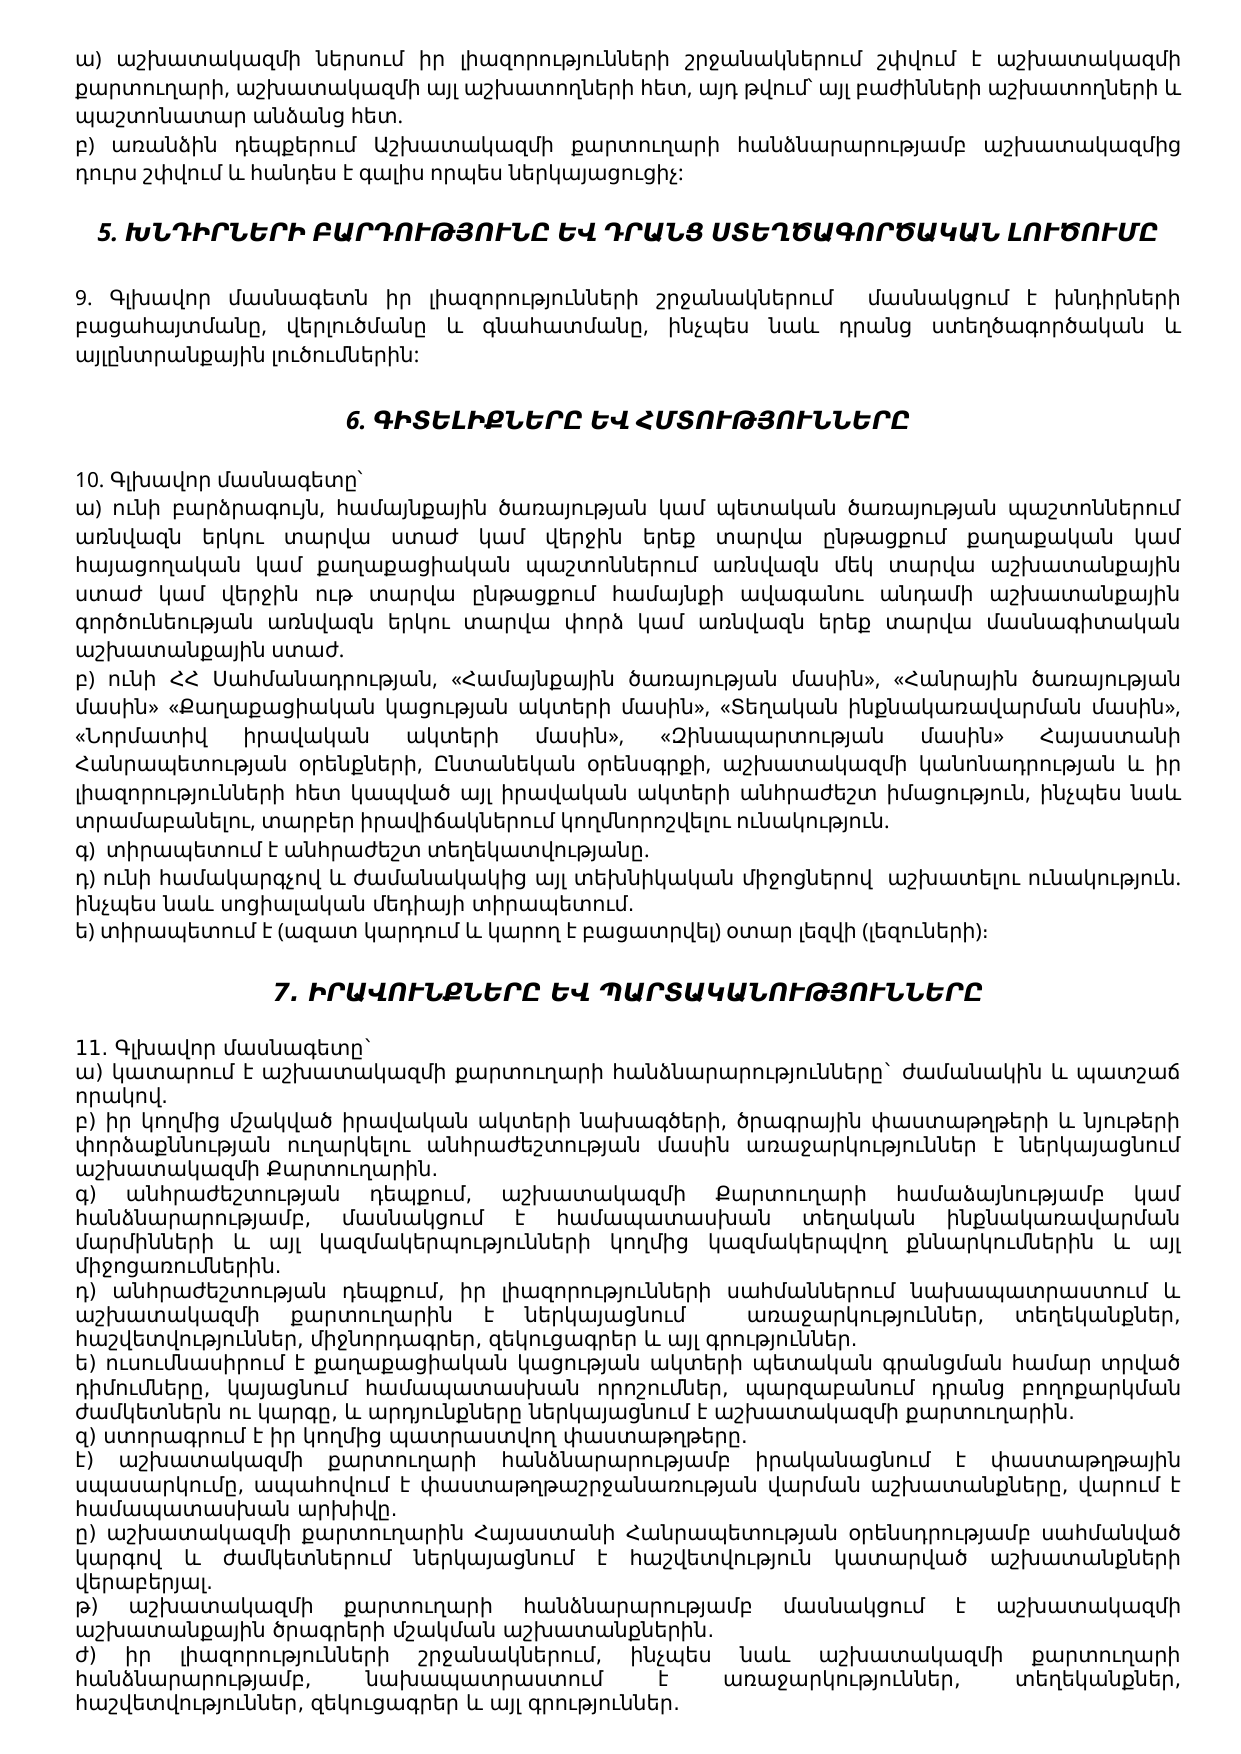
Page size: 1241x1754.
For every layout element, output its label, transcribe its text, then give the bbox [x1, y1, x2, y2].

text ա) աշխատակազմի ներսում իր լիազորությունների շրջանակներում շփվում է աշխատակազմի քարտուղարի, աշխատակազմի այլ աշխատողների հետ, այդ թվում՝ այլ բաժինների աշխատողների և պաշտոնատար անձանց հետ. [75, 44, 1181, 130]
text բ) ունի ՀՀ Սահմանադրության, «Համայնքային ծառայության մասին», «Հանրային ծառայության մասին» «Քաղաքացիական կացության ակտերի մասին», «Տեղական ինքնակառավարման մասին», «Նորմատիվ իրավական ակտերի մասին», «Զինապարտության մասին» Հայաստանի Հանրապետության օրենքների, Ընտանեկան օրենսգրքի, աշխատակազմի կանոնադրության և իր լիազորությունների հետ կապված այլ իրավական ակտերի անհրաժեշտ իմացություն, ինչպես նաև տրամաբանելու, տարբեր իրավիճակներում կողմնորոշվելու ունակություն. [75, 664, 1181, 835]
text ա) ունի բարձրագույն, համայնքային ծառայության կամ պետական ծառայության պաշտոններում առնվազն երկու տարվա ստաժ կամ վերջին երեք տարվա ընթացքում քաղաքական կամ հայացողական կամ քաղաքացիական պաշտոններում առնվազն մեկ տարվա աշխատանքային ստաժ կամ վերջին ութ տարվա ընթացքում համայնքի ավագանու անդամի աշխատանքային գործունեության առնվազն երկու տարվա փորձ կամ առնվազն երեք տարվա մասնագիտական աշխատանքային ստաժ. [75, 493, 1181, 664]
text ը) աշխատակազմի քարտուղարին Հայաստանի Հանրապետության օրենսդրությամբ սահմանված կարգով և ժամկետներում ներկայացնում է հաշվետվություն կատարված աշխատանքների վերաբերյալ. [75, 1521, 1181, 1594]
text բ) առանձին դեպքերում Աշխատակազմի քարտուղարի հանձնարարությամբ աշխատակազմից դուրս շփվում և հանդես է գալիս որպես ներկայացուցիչ: [75, 130, 1181, 187]
text ե) տիրապետում է (ազատ կարդում և կարող է բացատրվել) օտար լեզվի (լեզուների)։ [75, 916, 1181, 944]
text ե) ուսումնասիրում է քաղաքացիական կացության ակտերի պետական գրանցման համար տրված դիմումները, կայացնում համապատասխան որոշումներ, պարզաբանում դրանց բողոքարկման ժամկետներն ու կարգը, և արդյունքները ներկայացնում է աշխատակազմի քարտուղարին. [75, 1351, 1181, 1424]
text 6. ԳԻՏԵԼԻՔՆԵՐԸ ԵՎ ՀՄՏՈՒԹՅՈՒՆՆԵՐԸ [75, 402, 1181, 437]
text զ) ստորագրում է իր կողմից պատրաստվող փաստաթղթերը. [75, 1424, 1181, 1448]
text է) աշխատակազմի քարտուղարի հանձնարարությամբ իրականացնում է փաստաթղթային սպասարկումը, ապահովում է փաստաթղթաշրջանառության վարման աշխատանքները, վարում է համապատասխան արխիվը. [75, 1448, 1181, 1521]
text 11. Գլխավոր մասնագետը` [75, 1036, 1181, 1060]
text ժ) իր լիազորությունների շրջանակներում, ինչպես նաև աշխատակազմի քարտուղարի հանձնարարությամբ, նախապատրաստում է առաջարկություններ, տեղեկանքներ, հաշվետվություններ, զեկուցագրեր և այլ գրություններ. [75, 1643, 1181, 1716]
text դ) անհրաժեշտության դեպքում, իր լիազորությունների սահմաններում նախապատրաստում և աշխատակազմի քարտուղարին է ներկայացնում առաջարկություններ, տեղեկանքներ, հաշվետվություններ, միջնորդագրեր, զեկուցագրեր և այլ գրություններ. [75, 1279, 1181, 1351]
text 10. Գլխավոր մասնագետը՝ [75, 465, 1181, 493]
text ա) կատարում է աշխատակազմի քարտուղարի հանձնարարությունները` ժամանակին և պատշաճ որակով. [75, 1060, 1181, 1109]
text 9. Գլխավոր մասնագետն իր լիազորությունների շրջանակներում մասնակցում է խնդիրների բացահայտմանը, վերլուծմանը և գնահատմանը, ինչպես նաև դրանց ստեղծագործական և այլընտրանքային լուծումներին: [75, 283, 1181, 368]
text գ) տիրապետում է անհրաժեշտ տեղեկատվությանը. [75, 835, 1181, 863]
text 5. ԽՆԴԻՐՆԵՐԻ ԲԱՐԴՈՒԹՅՈՒՆԸ ԵՎ ԴՐԱՆՑ ՍՏԵՂԾԱԳՈՐԾԱԿԱՆ ԼՈՒԾՈՒՄԸ [75, 215, 1181, 249]
text թ) աշխատակազմի քարտուղարի հանձնարարությամբ մասնակցում է աշխատակազմի աշխատանքային ծրագրերի մշակման աշխատանքներին. [75, 1594, 1181, 1643]
text բ) իր կողմից մշակված իրավական ակտերի նախագծերի, ծրագրային փաստաթղթերի և նյութերի փորձաքննության ուղարկելու անհրաժեշտության մասին առաջարկություններ է ներկայացնում աշխատակազմի Քարտուղարին. [75, 1109, 1181, 1182]
text 7. ԻՐԱՎՈՒՆՔՆԵՐԸ ԵՎ ՊԱՐՏԱԿԱՆՈՒԹՅՈՒՆՆԵՐԸ [75, 978, 1181, 1007]
text դ) ունի համակարգչով և ժամանակակից այլ տեխնիկական միջոցներով աշխատելու ունակություն. ինչպես նաև սոցիալական մեդիայի տիրապետում. [75, 863, 1181, 916]
text գ) անհրաժեշտության դեպքում, աշխատակազմի Քարտուղարի համաձայնությամբ կամ հանձնարարությամբ, մասնակցում է համապատասխան տեղական ինքնակառավարման մարմինների և այլ կազմակերպությունների կողմից կազմակերպվող քննարկումներին և այլ միջոցառումներին. [75, 1182, 1181, 1279]
